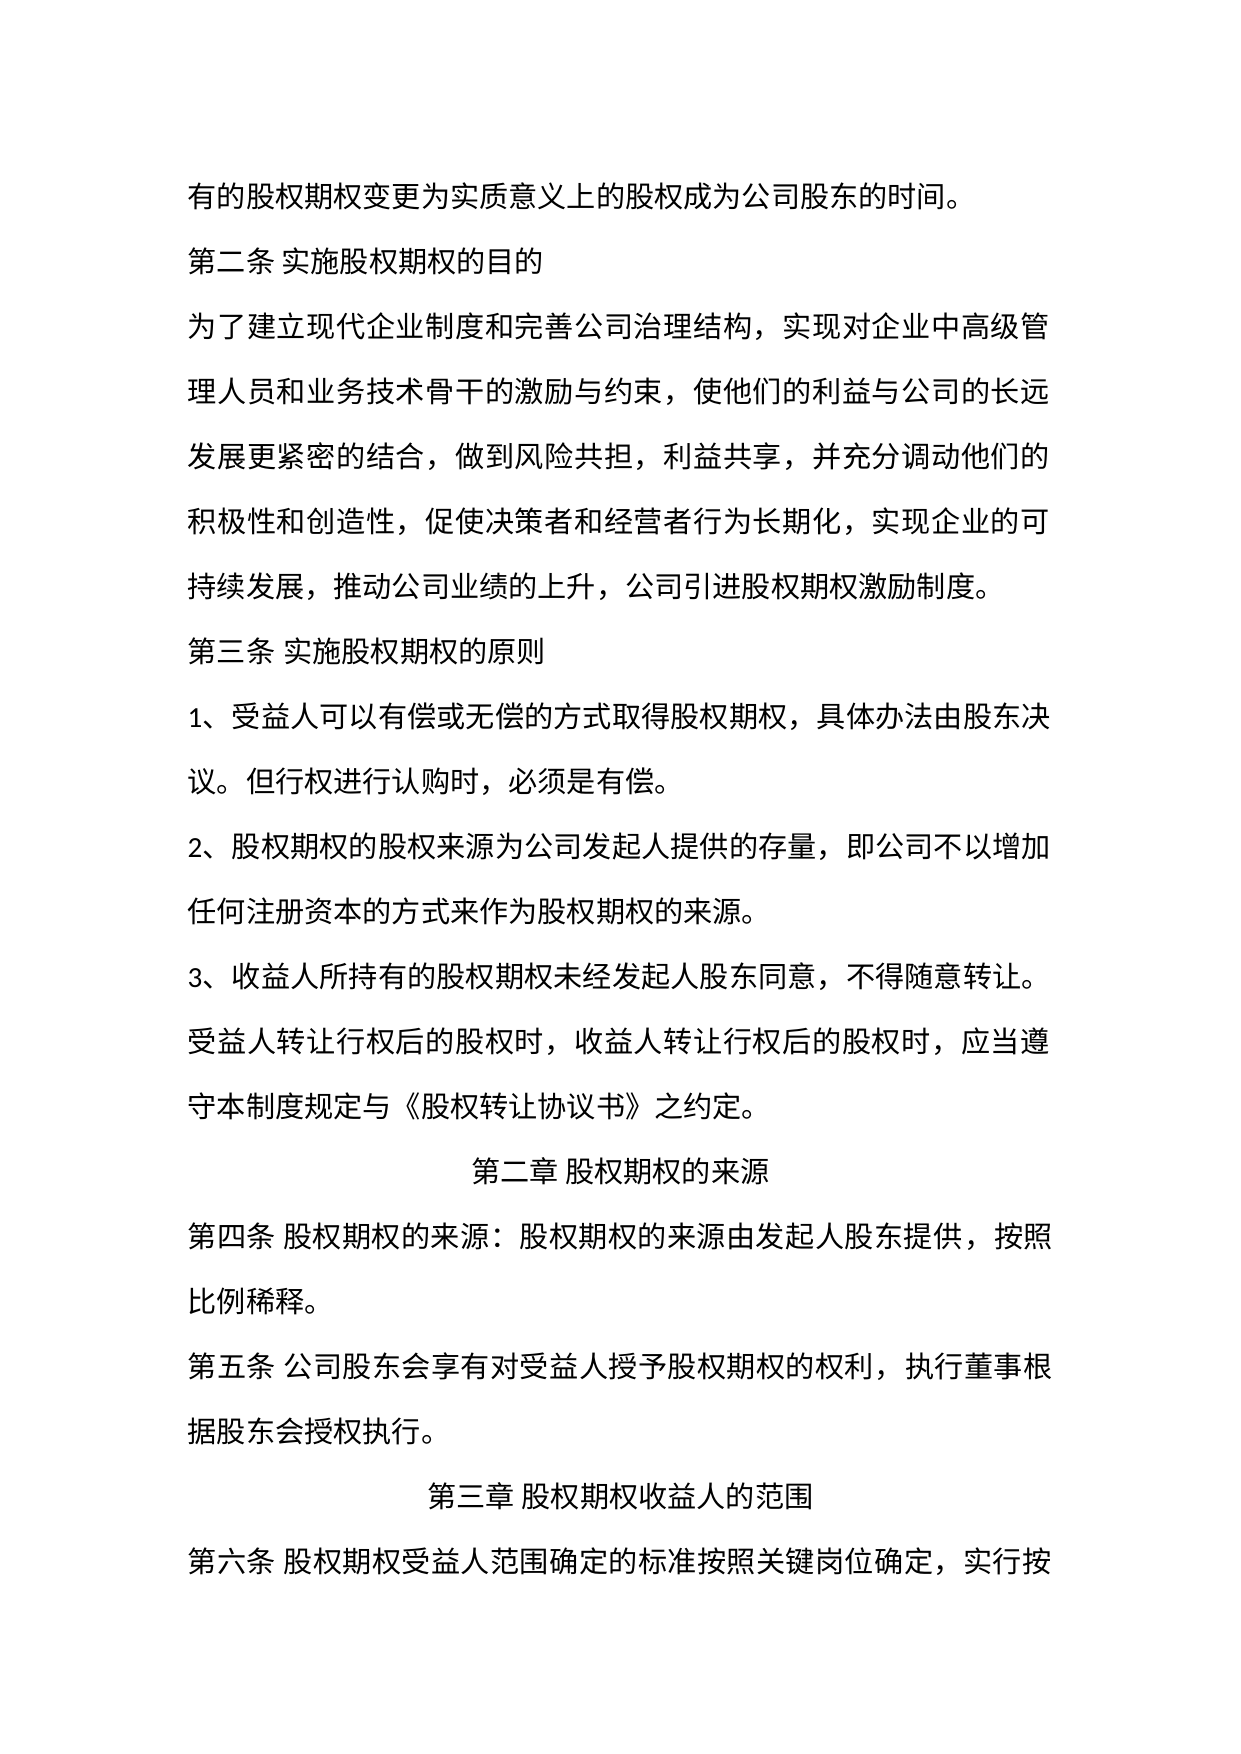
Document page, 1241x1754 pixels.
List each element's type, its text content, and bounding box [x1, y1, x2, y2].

list 实施股权期权的原则 [187, 617, 1053, 682]
text 1、受益人可以有偿或无偿的方式取得股权期权，具体办法由股东决议。但行权进行认购时，必须是有偿。 [187, 682, 1053, 812]
text 第五条 公司股东会享有对受益人授予股权期权的权利，执行董事根据股东会授权执行。 [187, 1332, 1053, 1462]
text 第二条 实施股权期权的目的 [187, 227, 1053, 292]
text 3、收益人所持有的股权期权未经发起人股东同意，不得随意转让。受益人转让行权后的股权时，收益人转让行权后的股权时，应当遵守本制度规定与《股权转让协议书》之约定。 [187, 942, 1053, 1137]
text 为了建立现代企业制度和完善公司治理结构，实现对企业中高级管理人员和业务技术骨干的激励与约束，使他们的利益与公司的长远发展更紧密的结合，做到风险共担，利益共享，并充分调动他们的积极性和创造性，促使决策者和经营者行为长期化，实现企业的可持续发展，推动公司业绩的上升，公司引进股权期权激励制度。 [187, 292, 1053, 617]
text 第二章 股权期权的来源 [187, 1137, 1053, 1202]
text 第四条 股权期权的来源：股权期权的来源由发起人股东提供，按照比例稀释。 [187, 1202, 1053, 1332]
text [187, 1527, 1053, 1592]
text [187, 162, 1053, 227]
text 第三章 股权期权收益人的范围 [187, 1462, 1053, 1527]
text 2、股权期权的股权来源为公司发起人提供的存量，即公司不以增加任何注册资本的方式来作为股权期权的来源。 [187, 812, 1053, 942]
